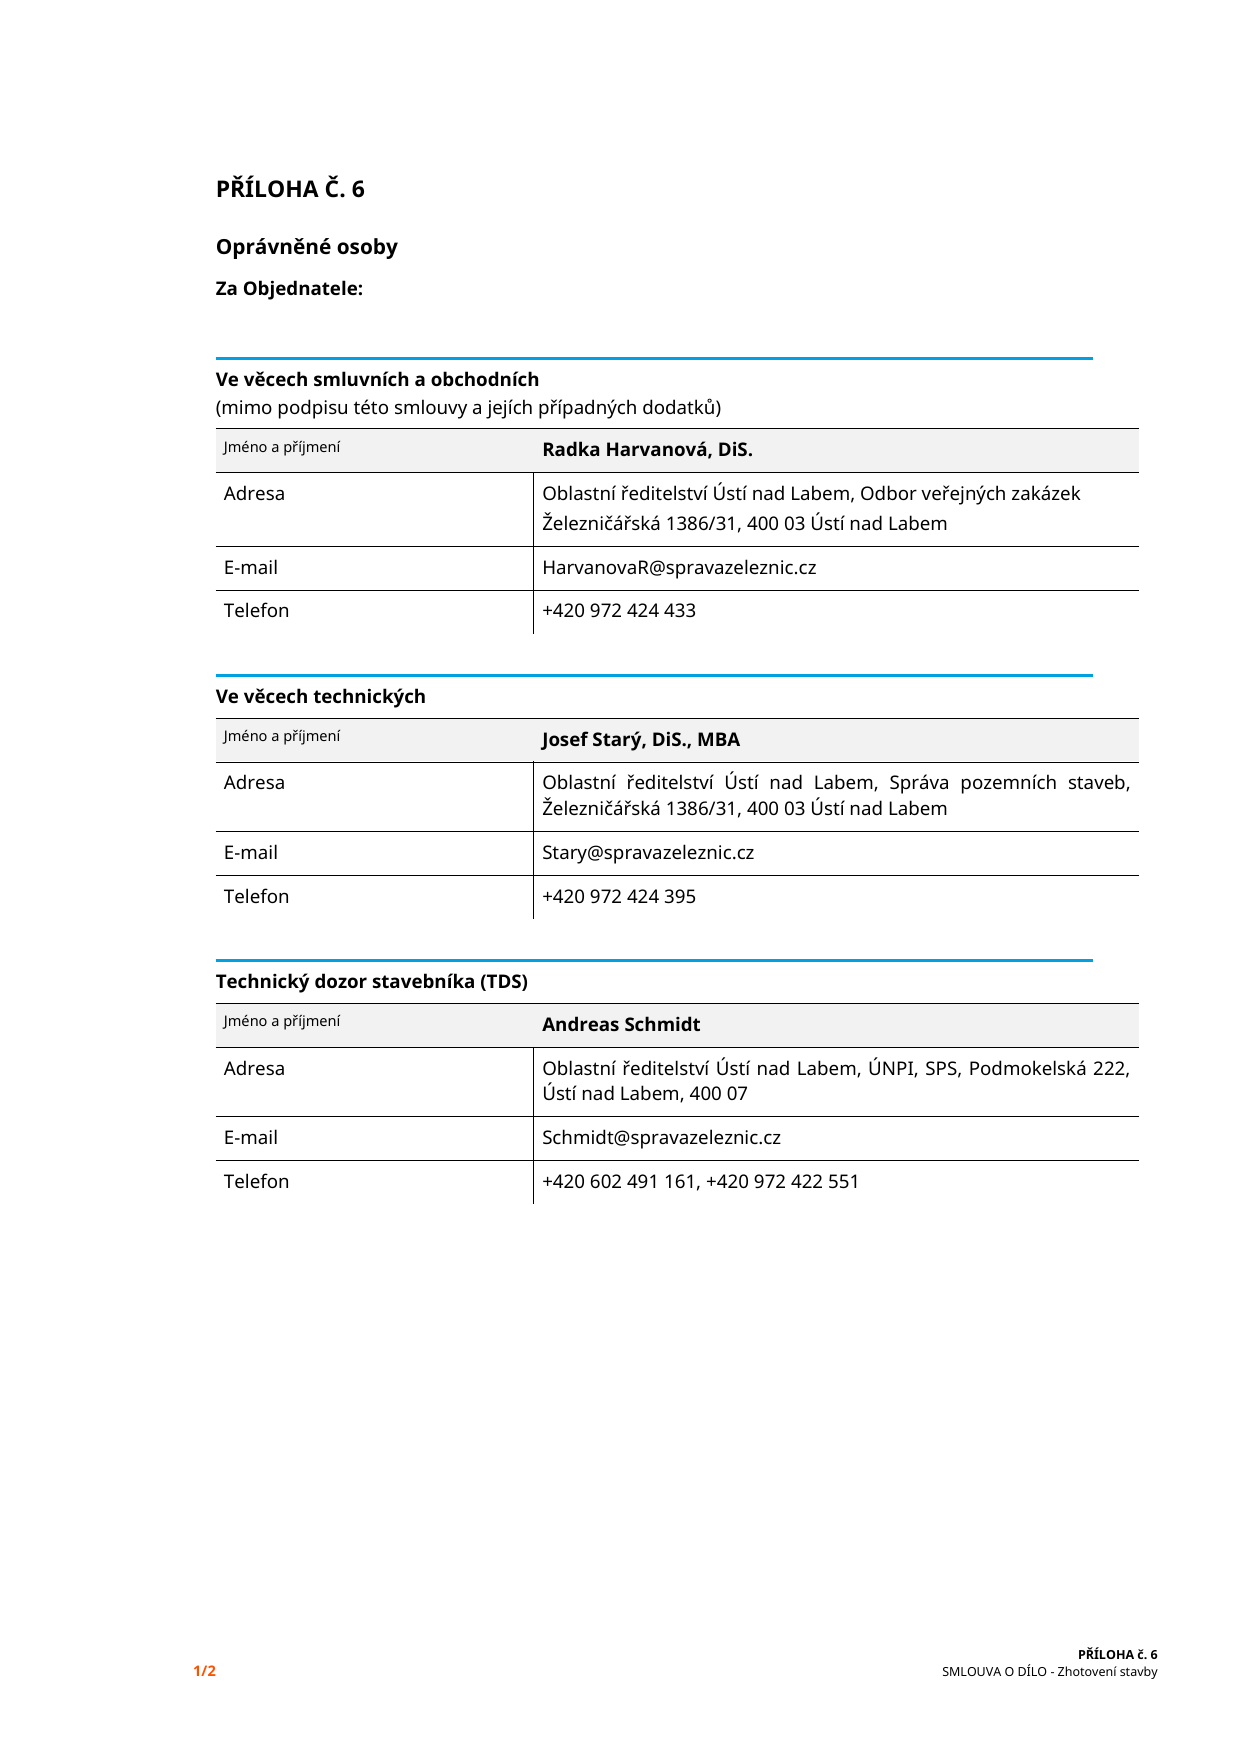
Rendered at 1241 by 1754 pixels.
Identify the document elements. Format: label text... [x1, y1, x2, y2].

text Ve věcech smluvních a obchodních [216, 360, 1093, 385]
table_cell HarvanovaR@spravazeleznic.cz [534, 547, 1139, 589]
text Za Objednatele: [216, 276, 1093, 301]
table_cell Telefon [216, 591, 533, 633]
table_cell Telefon [216, 876, 533, 918]
table_cell +420 972 424 433 [534, 591, 1139, 633]
text Příloha č. 6 [216, 172, 1093, 204]
text Oprávněné osoby [216, 232, 1093, 260]
table_cell E-mail [216, 832, 533, 875]
text Technický dozor stavebníka (TDS) [216, 962, 1093, 994]
table_cell Stary@spravazeleznic.cz [534, 832, 1139, 875]
table_cell +420 602 491 161, +420 972 422 551 [534, 1161, 1139, 1204]
table_header Jméno a příjmení [216, 1004, 534, 1047]
table_cell Adresa [216, 1048, 533, 1116]
table_cell +420 972 424 395 [534, 876, 1139, 918]
table_cell E-mail [216, 1117, 533, 1160]
table_header Josef Starý, DiS., MBA [534, 719, 1139, 761]
table_cell Oblastní ředitelství Ústí nad Labem, ÚNPI, SPS, Podmokelská 222, Ústí nad Labem, 400 07 [534, 1048, 1139, 1116]
table_cell Oblastní ředitelství Ústí nad Labem, Odbor veřejných zakázek Železničářská 1386/31, 400 03 Ústí nad Labem [534, 473, 1139, 546]
table_cell Oblastní ředitelství Ústí nad Labem, Správa pozemních staveb, Železničářská 1386/31, 400 03 Ústí nad Labem [534, 763, 1139, 831]
text (mimo podpisu této smlouvy a jejích případných dodatků) [216, 385, 1093, 419]
table_cell Adresa [216, 763, 533, 831]
table_header Radka Harvanová, DiS. [534, 429, 1139, 472]
table_header Jméno a příjmení [216, 719, 534, 761]
table_cell E-mail [216, 547, 533, 589]
table_cell Adresa [216, 473, 533, 546]
table_cell Telefon [216, 1161, 533, 1204]
text Ve věcech technických [216, 677, 1093, 709]
table_cell Schmidt@spravazeleznic.cz [534, 1117, 1139, 1160]
table_header Jméno a příjmení [216, 429, 534, 472]
table_header Andreas Schmidt [534, 1004, 1139, 1047]
